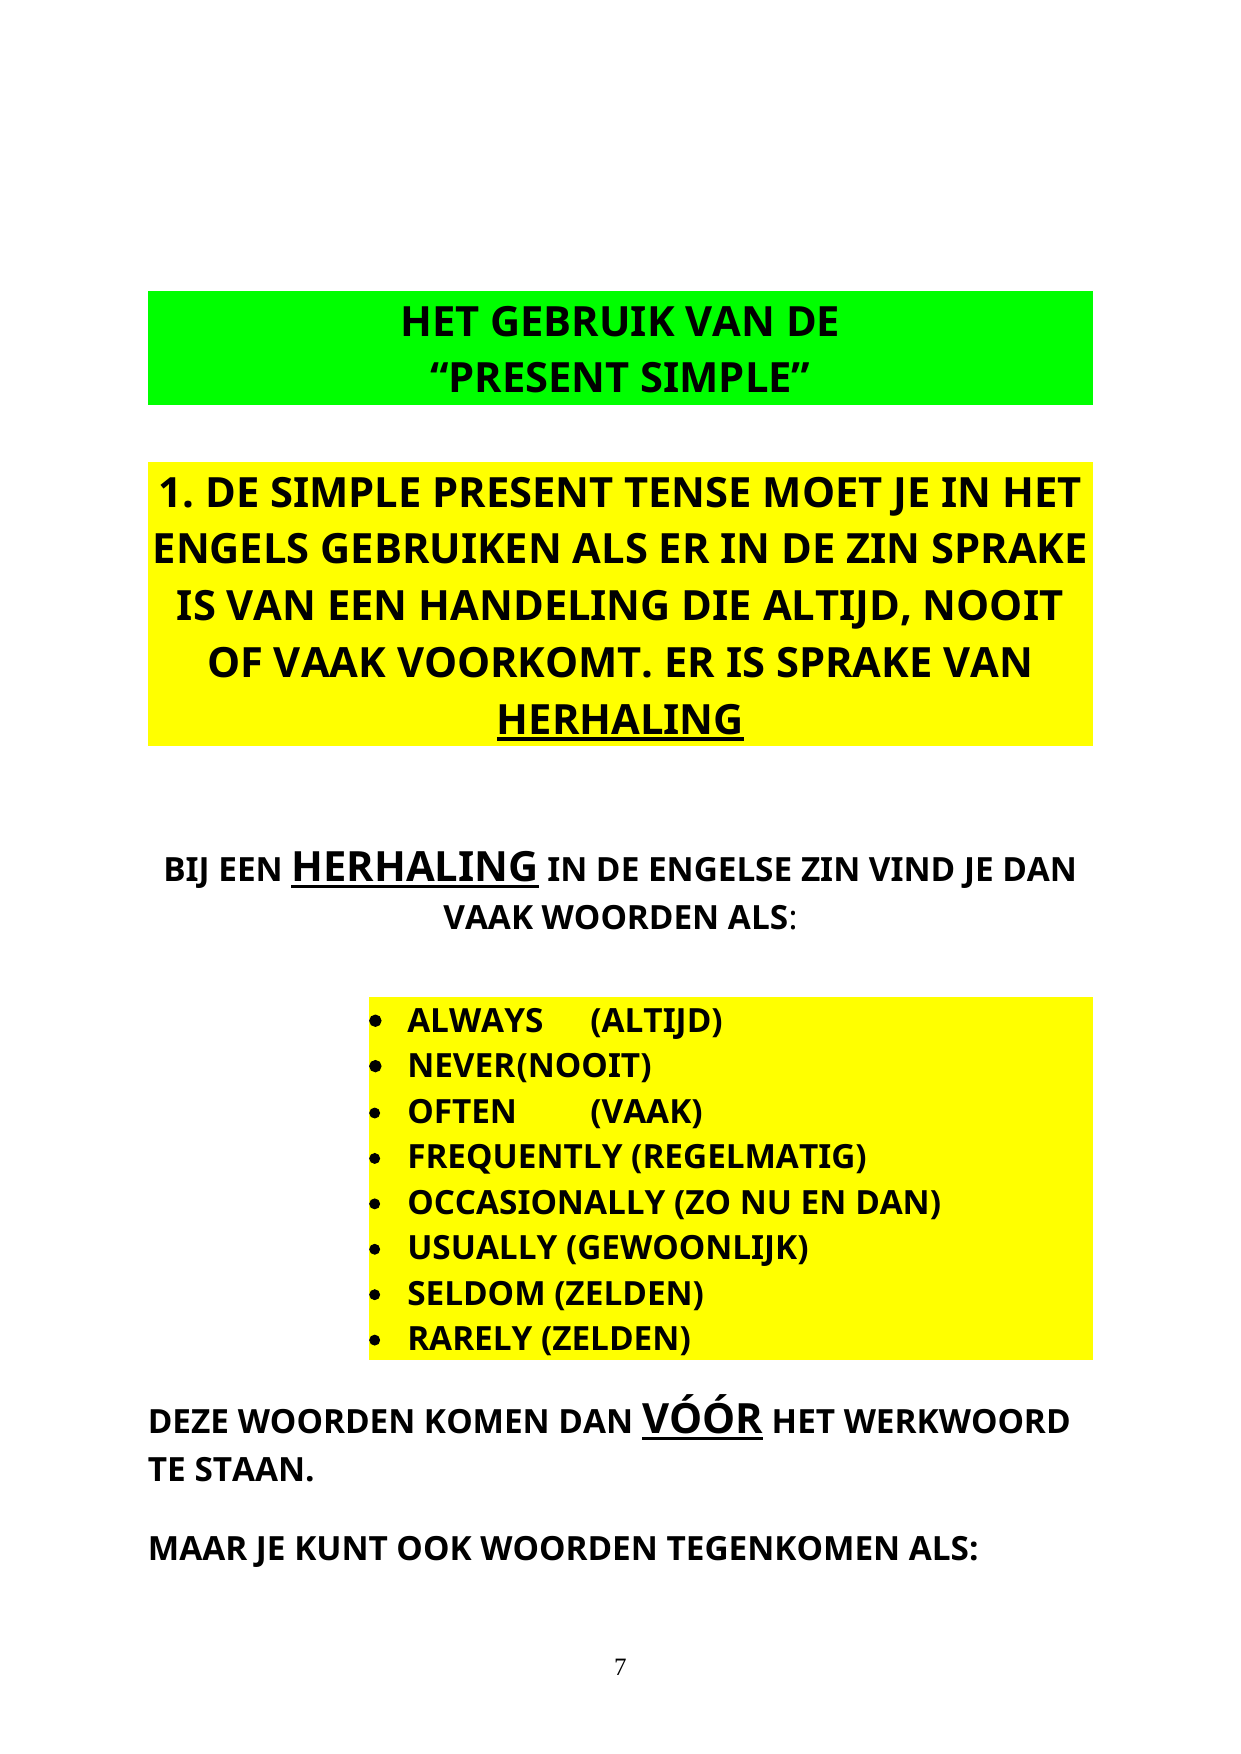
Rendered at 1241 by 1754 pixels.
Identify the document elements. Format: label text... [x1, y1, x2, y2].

text 1. DE SIMPLE PRESENT TENSE MOET JE IN HET ENGELS GEBRUIKEN ALS ER IN DE ZIN SPRAKE IS VAN EEN HANDELING DIE ALTIJD, NOOIT OF VAAK VOORKOMT. ER IS SPRAKE VAN HERHALING [148, 462, 1093, 746]
list FREQUENTLY (REGELMATIG) [369, 1133, 1093, 1178]
text HET GEBRUIK VAN DE [148, 291, 1093, 348]
text DEZE WOORDEN KOMEN DAN VÓÓR HET WERKWOORD TE STAAN. [148, 1389, 1093, 1491]
list RARELY (ZELDEN) [369, 1315, 1093, 1360]
list SELDOM (ZELDEN) [369, 1269, 1093, 1315]
text MAAR JE KUNT OOK WOORDEN TEGENKOMEN ALS: [148, 1524, 1093, 1570]
text BIJ EEN HERHALING IN DE ENGELSE ZIN VIND JE DAN VAAK WOORDEN ALS: [148, 837, 1093, 939]
list ALWAYS (ALTIJD) [369, 997, 1093, 1042]
list OFTEN (VAAK) [369, 1088, 1093, 1133]
list OCCASIONALLY (ZO NU EN DAN) [369, 1178, 1093, 1224]
list NEVER (NOOIT) [369, 1042, 1093, 1088]
text “PRESENT SIMPLE” [148, 348, 1093, 405]
list USUALLY (GEWOONLIJK) [369, 1224, 1093, 1269]
